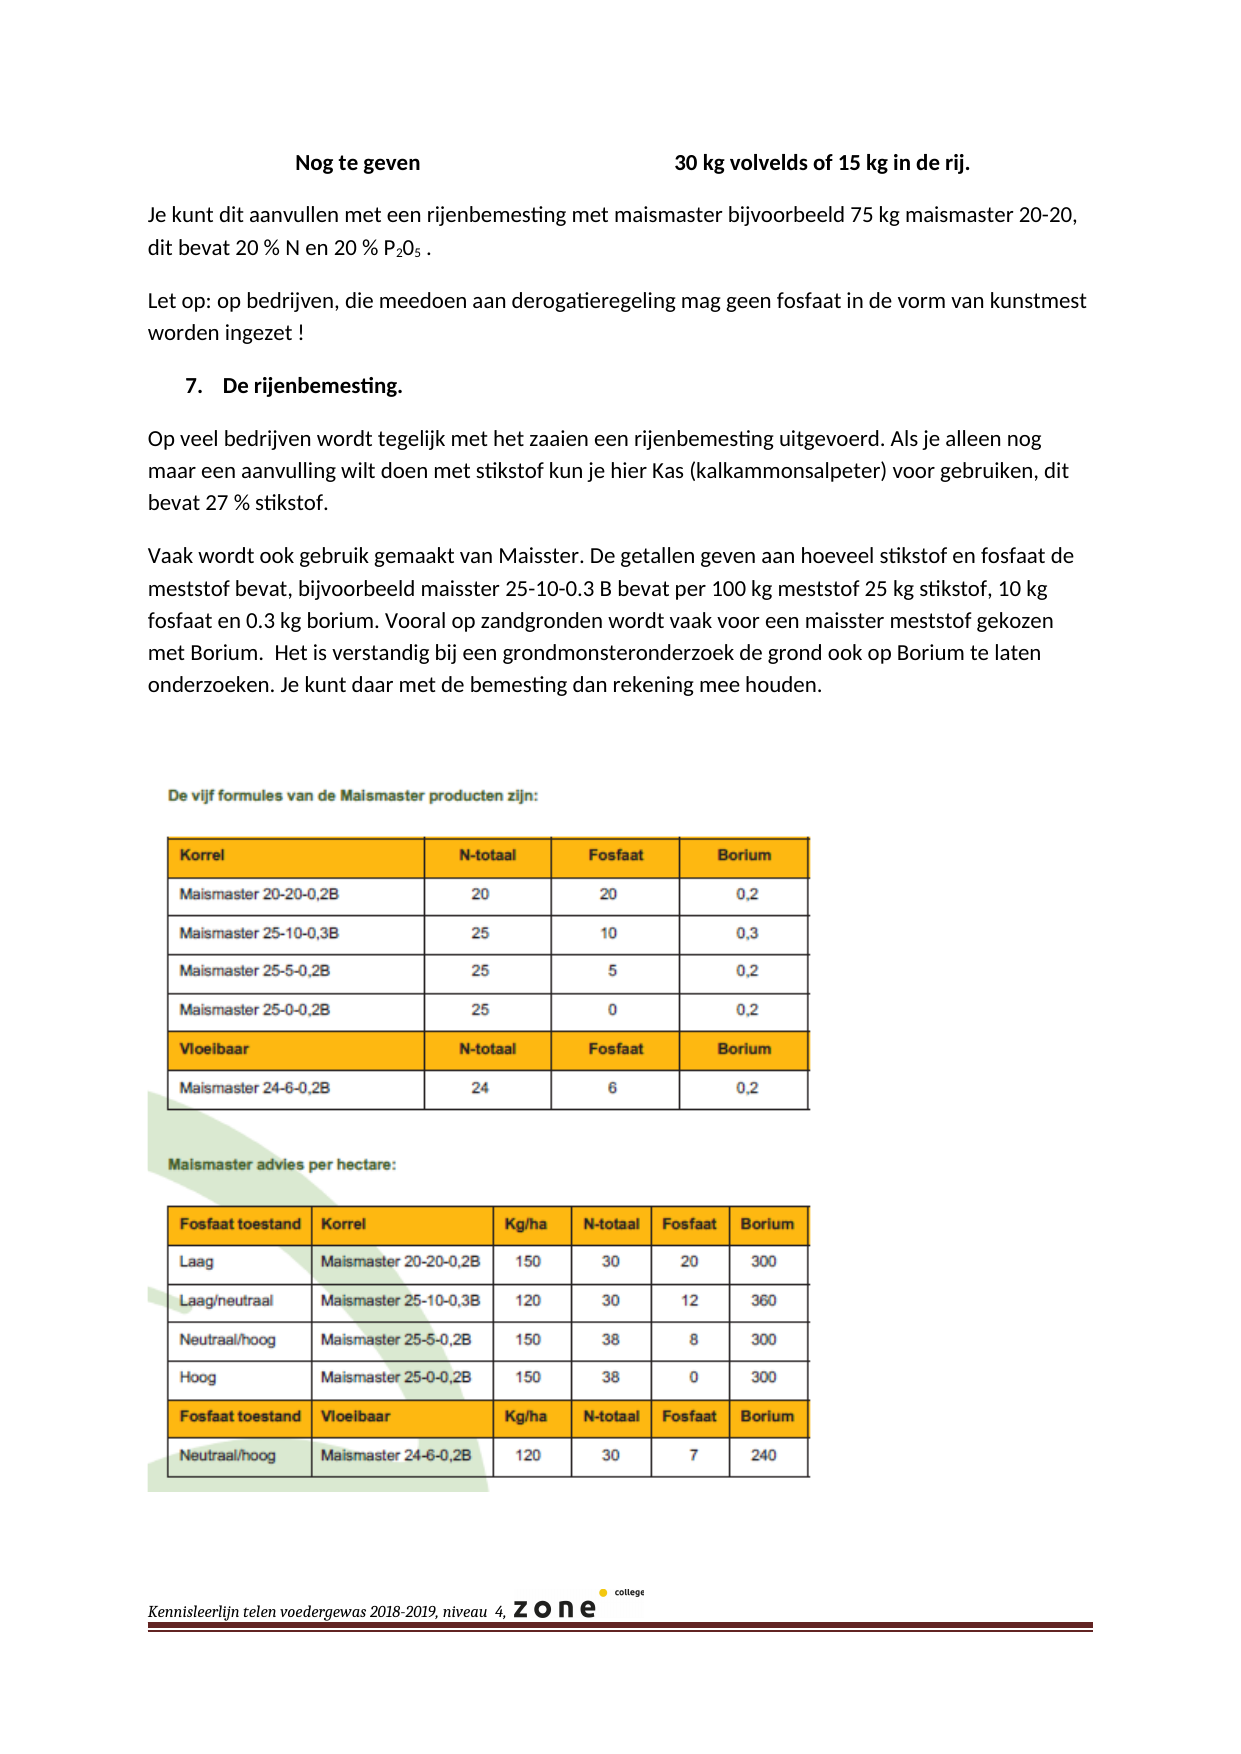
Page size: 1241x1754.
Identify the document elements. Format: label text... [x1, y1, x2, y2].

list De rijenbemesting. [185, 371, 1093, 399]
text Vaak wordt ook gebruik gemaakt van Maisster. De getallen geven aan hoeveel stikstof en fosfaat de meststof bevat, bijvoorbeeld maisster 25-10-0.3 B bevat per 100 kg meststof 25 kg stikstof, 10 kg fosfaat en 0.3 kg borium. Vooral op zandgronden wordt vaak voor een maisster meststof gekozen met Borium. Het is verstandig bij een grondmonsteronderzoek de grond ook op Borium te laten onderzoeken. Je kunt daar met de bemesting dan rekening mee houden. [148, 541, 1093, 698]
text Op veel bedrijven wordt tegelijk met het zaaien een rijenbemesting uitgevoerd. Als je alleen nog maar een aanvulling wilt doen met stikstof kun je hier Kas (kalkammonsalpeter) voor gebruiken, dit bevat 27 % stikstof. [148, 424, 1093, 516]
picture [514, 1589, 644, 1618]
text Nog te geven 30 kg volvelds of 15 kg in de rij. [221, 148, 1093, 176]
picture [147, 776, 823, 1492]
text Je kunt dit aanvullen met een rijenbemesting met maismaster bijvoorbeeld 75 kg maismaster 20-20, dit bevat 20 % N en 20 % P205 . [148, 201, 1093, 261]
text Let op: op bedrijven, die meedoen aan derogatieregeling mag geen fosfaat in de vorm van kunstmest worden ingezet ! [148, 286, 1093, 346]
